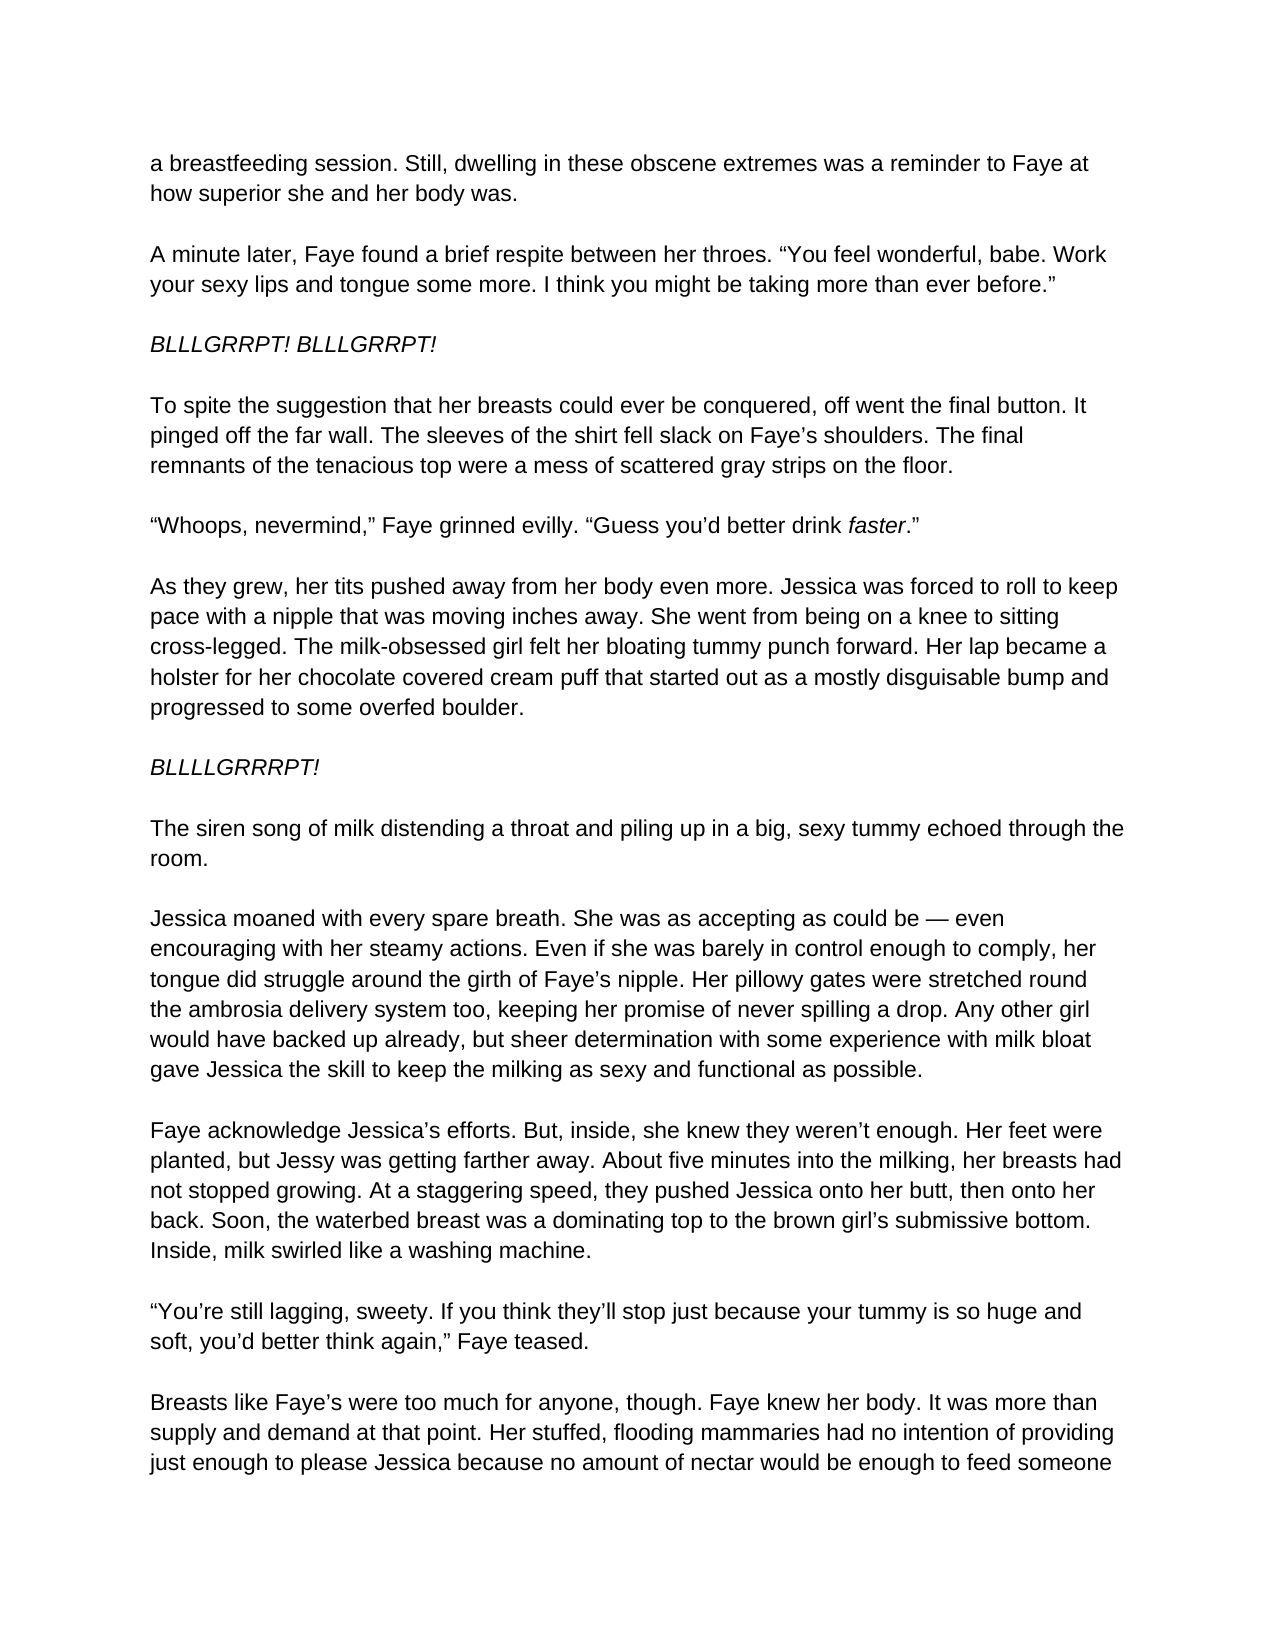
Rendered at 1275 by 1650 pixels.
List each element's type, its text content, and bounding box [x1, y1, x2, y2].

text “Whoops, nevermind,” Faye grinned evilly. “Guess you’d better drink faster.” [150, 512, 1125, 539]
text As they grew, her tits pushed away from her body even more. Jessica was forced to roll to keep pace with a nipple that was moving inches away. She went from being on a knee to sitting cross-legged. The milk-obsessed girl felt her bloating tummy punch forward. Her lap became a holster for her chocolate covered cream puff that started out as a mostly disguisable bump and progressed to some overfed boulder. [150, 573, 1125, 720]
text BLLLLGRRRPT! [150, 754, 1125, 781]
text “You’re still lagging, sweety. If you think they’ll stop just because your tummy is so huge and soft, you’d better think again,” Faye teased. [150, 1298, 1125, 1354]
text BLLLGRRPT! BLLLGRRPT! [150, 331, 1125, 358]
text Faye acknowledge Jessica’s efforts. But, inside, she knew they weren’t enough. Her feet were planted, but Jessy was getting farther away. About five minutes into the milking, her breasts had not stopped growing. At a staggering speed, they pushed Jessica onto her butt, then onto her back. Soon, the waterbed breast was a dominating top to the brown girl’s submissive bottom. Inside, milk swirled like a washing machine. [150, 1117, 1125, 1264]
text To spite the suggestion that her breasts could ever be conquered, off went the final button. It pinged off the far wall. The sleeves of the shirt fell slack on Faye’s shoulders. The final remnants of the tenacious top were a mess of scattered gray strips on the floor. [150, 392, 1125, 478]
text The siren song of milk distending a throat and piling up in a big, sexy tummy echoed through the room. [150, 814, 1125, 871]
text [150, 1388, 1125, 1475]
text A minute later, Faye found a brief respite between her throes. “You feel wonderful, babe. Work your sexy lips and tongue some more. I think you might be taking more than ever before.” [150, 241, 1125, 297]
text Jessica moaned with every spare breath. She was as accepting as could be — even encouraging with her steamy actions. Even if she was barely in control enough to comply, her tongue did struggle around the girth of Faye’s nipple. Her pillowy gates were stretched round the ambrosia delivery system too, keeping her promise of never spilling a drop. Any other girl would have backed up already, but sheer determination with some experience with milk bloat gave Jessica the skill to keep the milking as sexy and functional as possible. [150, 905, 1125, 1083]
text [150, 150, 1125, 207]
